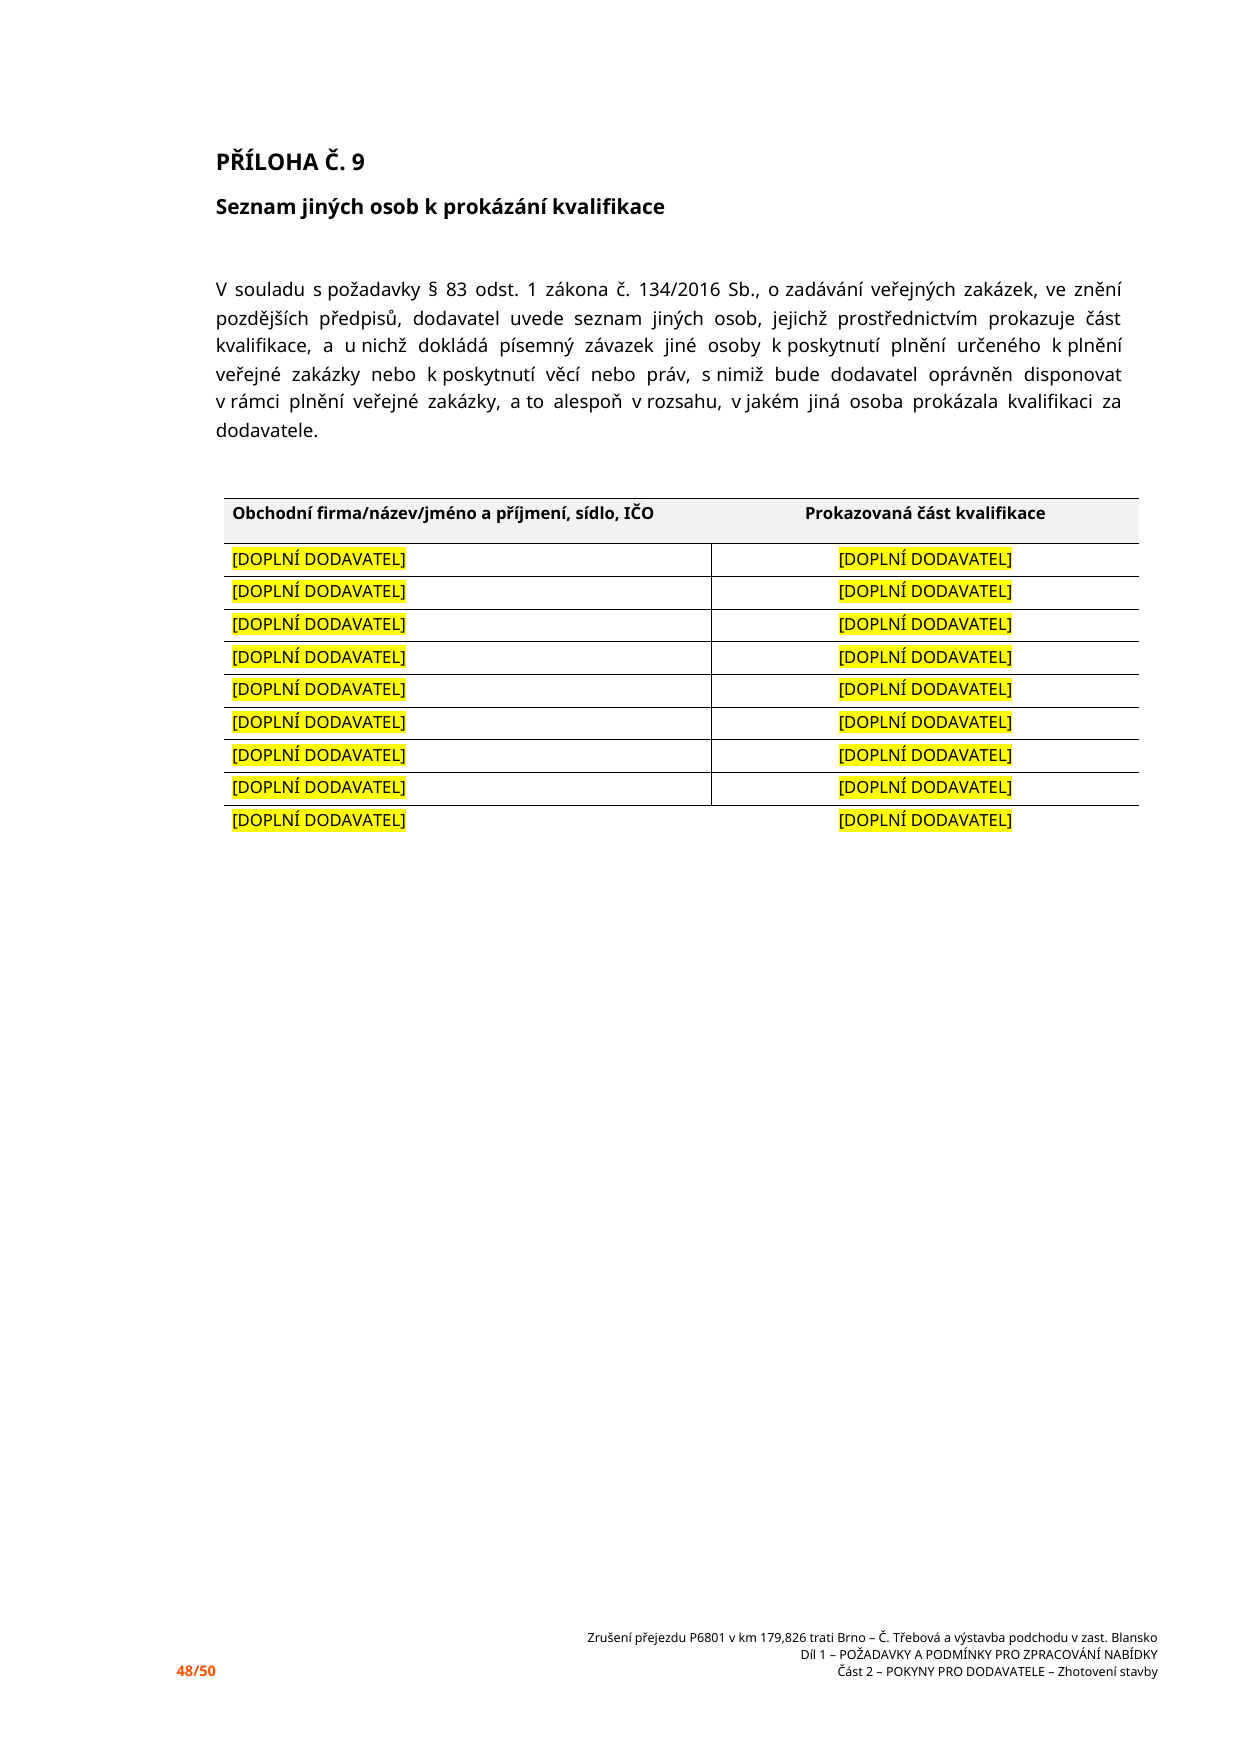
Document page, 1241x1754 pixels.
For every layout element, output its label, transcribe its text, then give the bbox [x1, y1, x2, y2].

table_cell [DOPLNÍ DODAVATEL] [224, 675, 711, 707]
table_cell [DOPLNÍ DODAVATEL] [224, 577, 711, 608]
table_cell [DOPLNÍ DODAVATEL] [712, 544, 1139, 576]
table_cell [DOPLNÍ DODAVATEL] [712, 577, 1139, 608]
table_cell [DOPLNÍ DODAVATEL] [712, 610, 1139, 641]
table_cell [DOPLNÍ DODAVATEL] [224, 773, 711, 805]
table_cell [DOPLNÍ DODAVATEL] [712, 642, 1139, 674]
table_cell [DOPLNÍ DODAVATEL] [712, 675, 1139, 707]
table_cell [DOPLNÍ DODAVATEL] [224, 806, 711, 837]
table_cell [DOPLNÍ DODAVATEL] [712, 740, 1139, 772]
text Seznam jiných osob k prokázání kvalifikace [216, 192, 1122, 221]
table_cell [DOPLNÍ DODAVATEL] [712, 708, 1139, 739]
text Příloha č. 9 [216, 146, 1122, 177]
text V souladu s požadavky § 83 odst. 1 zákona č. 134/2016 Sb., o zadávání veřejných zakázek, ve znění pozdějších předpisů, dodavatel uvede seznam jiných osob, jejichž prostřednictvím prokazuje část kvalifikace, a u nichž dokládá písemný závazek jiné osoby k poskytnutí plnění určeného k plnění veřejné zakázky nebo k poskytnutí věcí nebo práv, s nimiž bude dodavatel oprávněn disponovat v rámci plnění veřejné zakázky, a to alespoň v rozsahu, v jakém jiná osoba prokázala kvalifikaci za dodavatele. [216, 277, 1122, 442]
table_cell [DOPLNÍ DODAVATEL] [224, 610, 711, 641]
table_cell [DOPLNÍ DODAVATEL] [712, 773, 1139, 805]
table_cell [DOPLNÍ DODAVATEL] [711, 806, 1139, 837]
table_cell [DOPLNÍ DODAVATEL] [224, 544, 711, 576]
table_cell [DOPLNÍ DODAVATEL] [224, 740, 711, 772]
table_header Prokazovaná část kvalifikace [711, 499, 1139, 543]
table_header Obchodní firma/název/jméno a příjmení, sídlo, IČO [224, 499, 711, 543]
table_cell [DOPLNÍ DODAVATEL] [224, 642, 711, 674]
table_cell [DOPLNÍ DODAVATEL] [224, 708, 711, 739]
